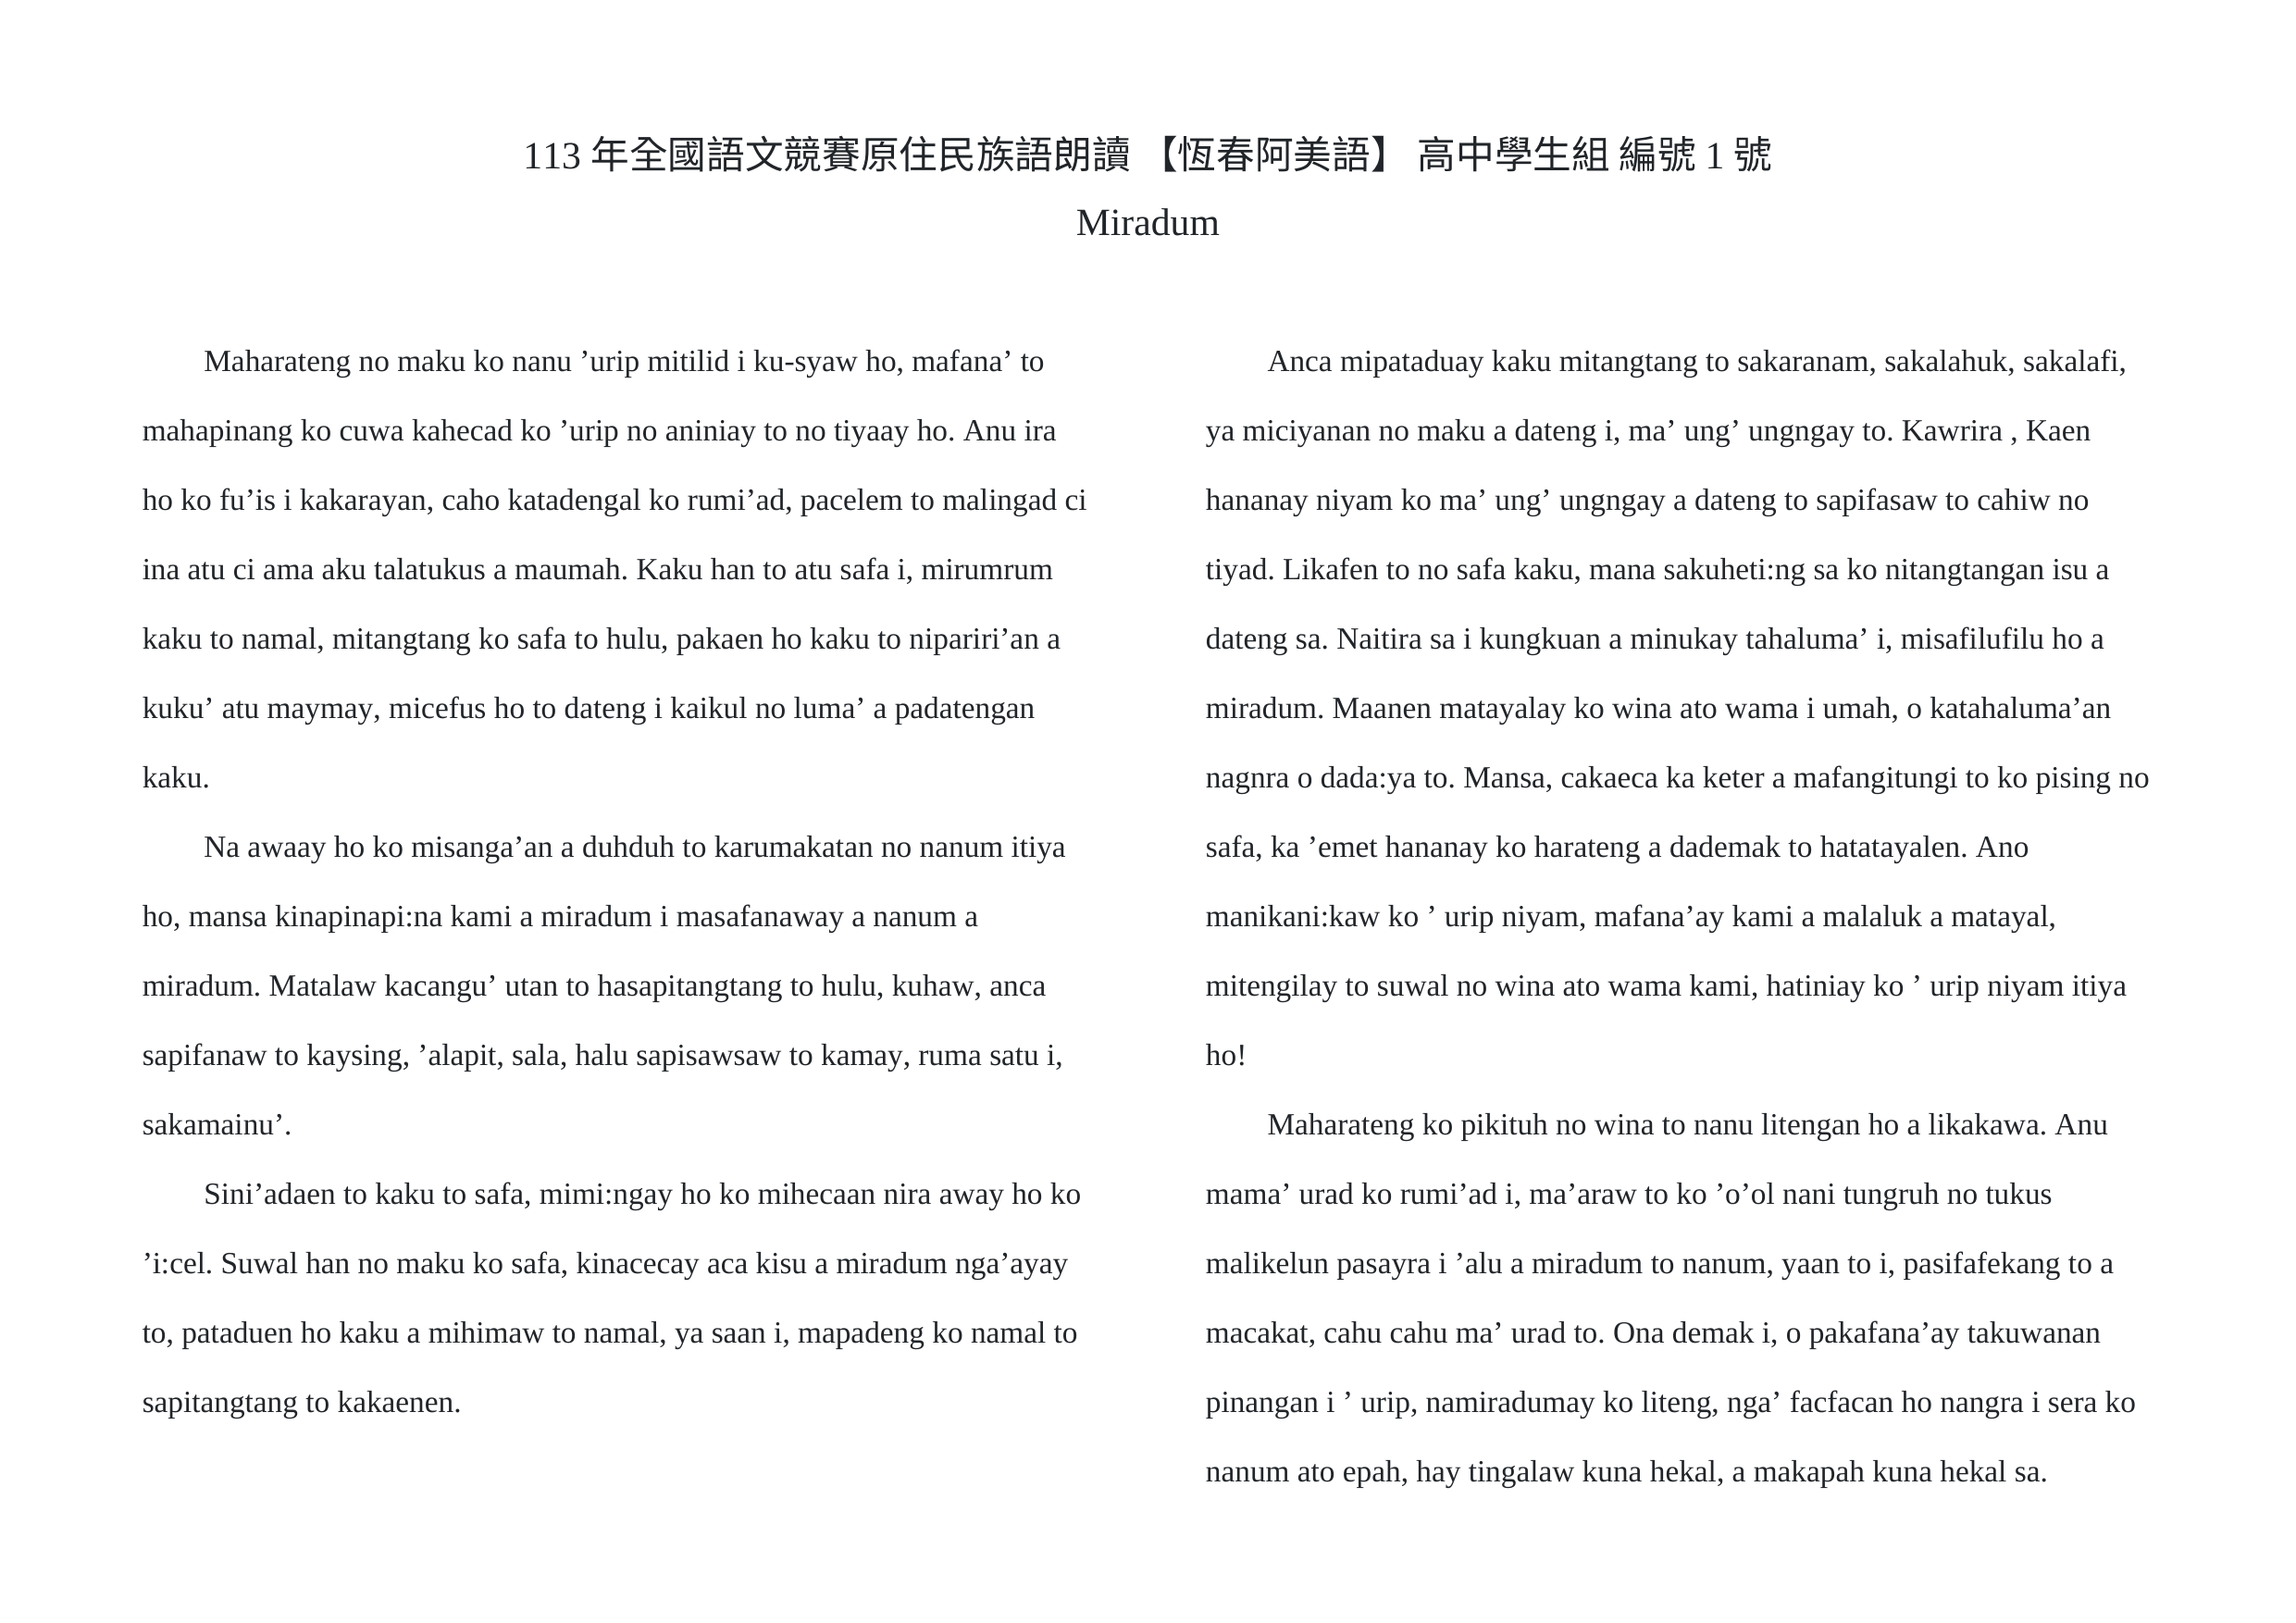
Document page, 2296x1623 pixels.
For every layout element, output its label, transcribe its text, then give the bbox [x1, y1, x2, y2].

text Maharateng ko pikituh no wina to nanu litengan ho a likakawa. Anu mama’ urad ko rumi’ad i, ma’araw to ko ’o’ol nani tungruh no tukus malikelun pasayra i ’alu a miradum to nanum, yaan to i, pasifafekang to a macakat, cahu cahu ma’ urad to. Ona demak i, o pakafana’ay takuwanan pinangan i ’ urip, namiradumay ko liteng, nga’ facfacan ho nangra i sera ko nanum ato epah, hay tingalaw kuna hekal, a makapah kuna hekal sa. [1206, 1089, 2153, 1505]
text 113 年全國語文競賽原住民族語朗讀 【恆春阿美語】 高中學生組 編號 1 號 [142, 118, 2153, 187]
text Na awaay ho ko misanga’an a duhduh to karumakatan no nanum itiya ho, mansa kinapinapi:na kami a miradum i masafanaway a nanum a miradum. Matalaw kacangu’ utan to hasapitangtang to hulu, kuhaw, anca sapifanaw to kaysing, ’alapit, sala, halu sapisawsaw to kamay, ruma satu i, sakamainu’. [142, 812, 1090, 1158]
text Sini’adaen to kaku to safa, mimi:ngay ho ko mihecaan nira away ho ko ’i:cel. Suwal han no maku ko safa, kinacecay aca kisu a miradum nga’ayay to, pataduen ho kaku a mihimaw to namal, ya saan i, mapadeng ko namal to sapitangtang to kakaenen. [142, 1158, 1090, 1436]
text Miradum [142, 187, 2153, 256]
text Maharateng no maku ko nanu ’urip mitilid i ku-syaw ho, mafana’ to mahapinang ko cuwa kahecad ko ’urip no aniniay to no tiyaay ho. Anu ira ho ko fu’is i kakarayan, caho katadengal ko rumi’ad, pacelem to malingad ci ina atu ci ama aku talatukus a maumah. Kaku han to atu safa i, mirumrum kaku to namal, mitangtang ko safa to hulu, pakaen ho kaku to nipariri’an a kuku’ atu maymay, micefus ho to dateng i kaikul no luma’ a padatengan kaku. [142, 326, 1090, 812]
text Anca mipataduay kaku mitangtang to sakaranam, sakalahuk, sakalafi, ya miciyanan no maku a dateng i, ma’ ung’ ungngay to. Kawrira , Kaen hananay niyam ko ma’ ung’ ungngay a dateng to sapifasaw to cahiw no tiyad. Likafen to no safa kaku, mana sakuheti:ng sa ko nitangtangan isu a dateng sa. Naitira sa i kungkuan a minukay tahaluma’ i, misafilufilu ho a miradum. Maanen matayalay ko wina ato wama i umah, o katahaluma’an nagnra o dada:ya to. Mansa, cakaeca ka keter a mafangitungi to ko pising no safa, ka ’emet hananay ko harateng a dademak to hatatayalen. Ano manikani:kaw ko ’ urip niyam, mafana’ay kami a malaluk a matayal, mitengilay to suwal no wina ato wama kami, hatiniay ko ’ urip niyam itiya ho! [1206, 326, 2153, 1089]
